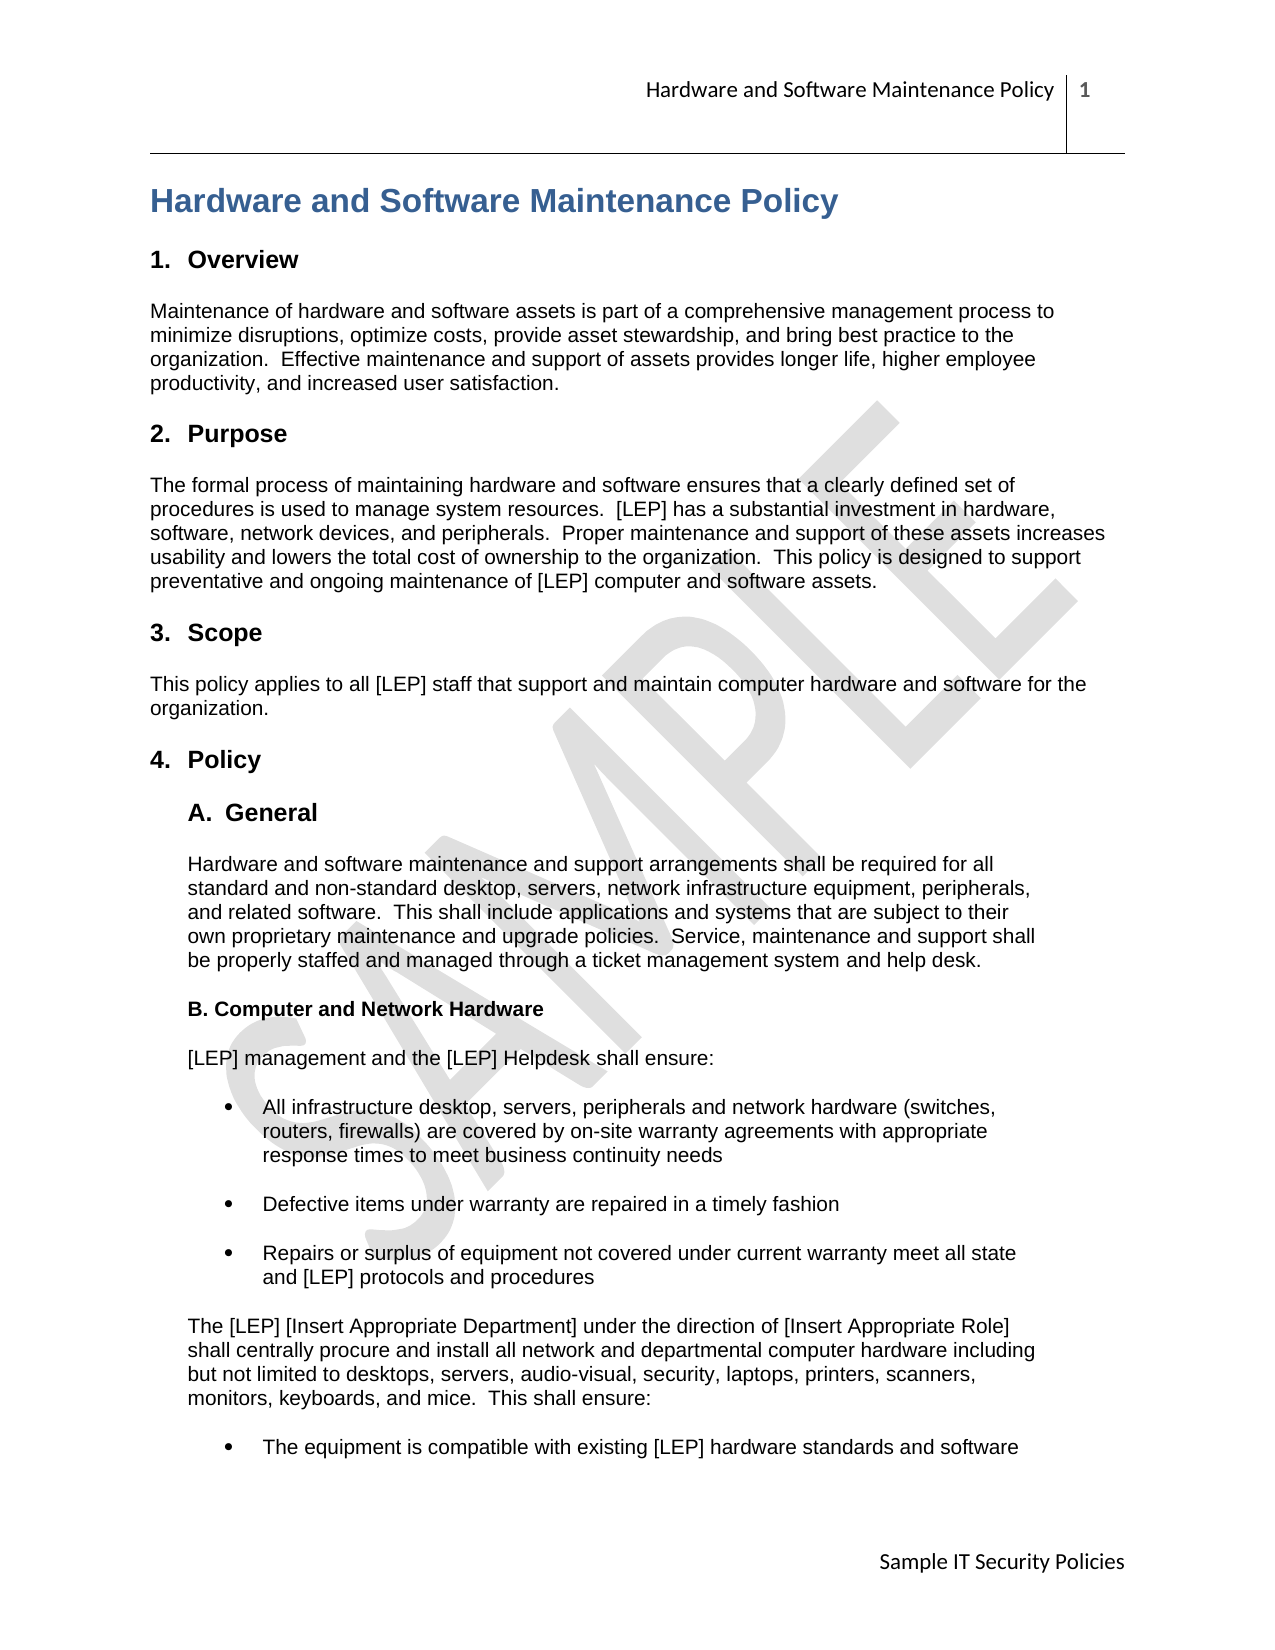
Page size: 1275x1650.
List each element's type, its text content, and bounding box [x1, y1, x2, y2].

list The equipment is compatible with existing [LEP] hardware standards and software [225, 1435, 1050, 1459]
text Maintenance of hardware and software assets is part of a comprehensive management process to minimize disruptions, optimize costs, provide asset stewardship, and bring best practice to the organization. Effective maintenance and support of assets provides longer life, higher employee productivity, and increased user satisfaction. [150, 299, 1125, 394]
subtitle Policy [150, 745, 1125, 773]
text Hardware and software maintenance and support arrangements shall be required for all standard and non-standard desktop, servers, network infrastructure equipment, peripherals, and related software. This shall include applications and systems that are subject to their own proprietary maintenance and upgrade policies. Service, maintenance and support shall be properly staffed and managed through a ticket management system and help desk. [187, 852, 1050, 972]
subtitle Scope [150, 618, 1125, 647]
subtitle B. Computer and Network Hardware [187, 997, 1050, 1021]
subtitle Hardware and Software Maintenance Policy [150, 181, 1125, 220]
text The formal process of maintaining hardware and software ensures that a clearly defined set of procedures is used to manage system resources. [LEP] has a substantial investment in hardware, software, network devices, and peripherals. Proper maintenance and support of these assets increases usability and lowers the total cost of ownership to the organization. This policy is designed to support preventative and ongoing maintenance of [LEP] computer and software assets. [150, 473, 1125, 593]
text The [LEP] [Insert Appropriate Department] under the direction of [Insert Appropriate Role] shall centrally procure and install all network and departmental computer hardware including but not limited to desktops, servers, audio-visual, security, laptops, printers, scanners, monitors, keyboards, and mice. This shall ensure: [187, 1314, 1050, 1410]
text [LEP] management and the [LEP] Helpdesk shall ensure: [187, 1046, 1050, 1070]
list Repairs or surplus of equipment not covered under current warranty meet all state and [LEP] protocols and procedures [225, 1241, 1050, 1289]
list Defective items under warranty are repaired in a timely fashion [225, 1192, 1050, 1216]
text This policy applies to all [LEP] staff that support and maintain computer hardware and software for the organization. [150, 672, 1125, 720]
subtitle Purpose [150, 419, 1125, 448]
subtitle General [187, 798, 1050, 827]
subtitle Overview [150, 245, 1125, 274]
list All infrastructure desktop, servers, peripherals and network hardware (switches, routers, firewalls) are covered by on-site warranty agreements with appropriate response times to meet business continuity needs [225, 1095, 1050, 1167]
